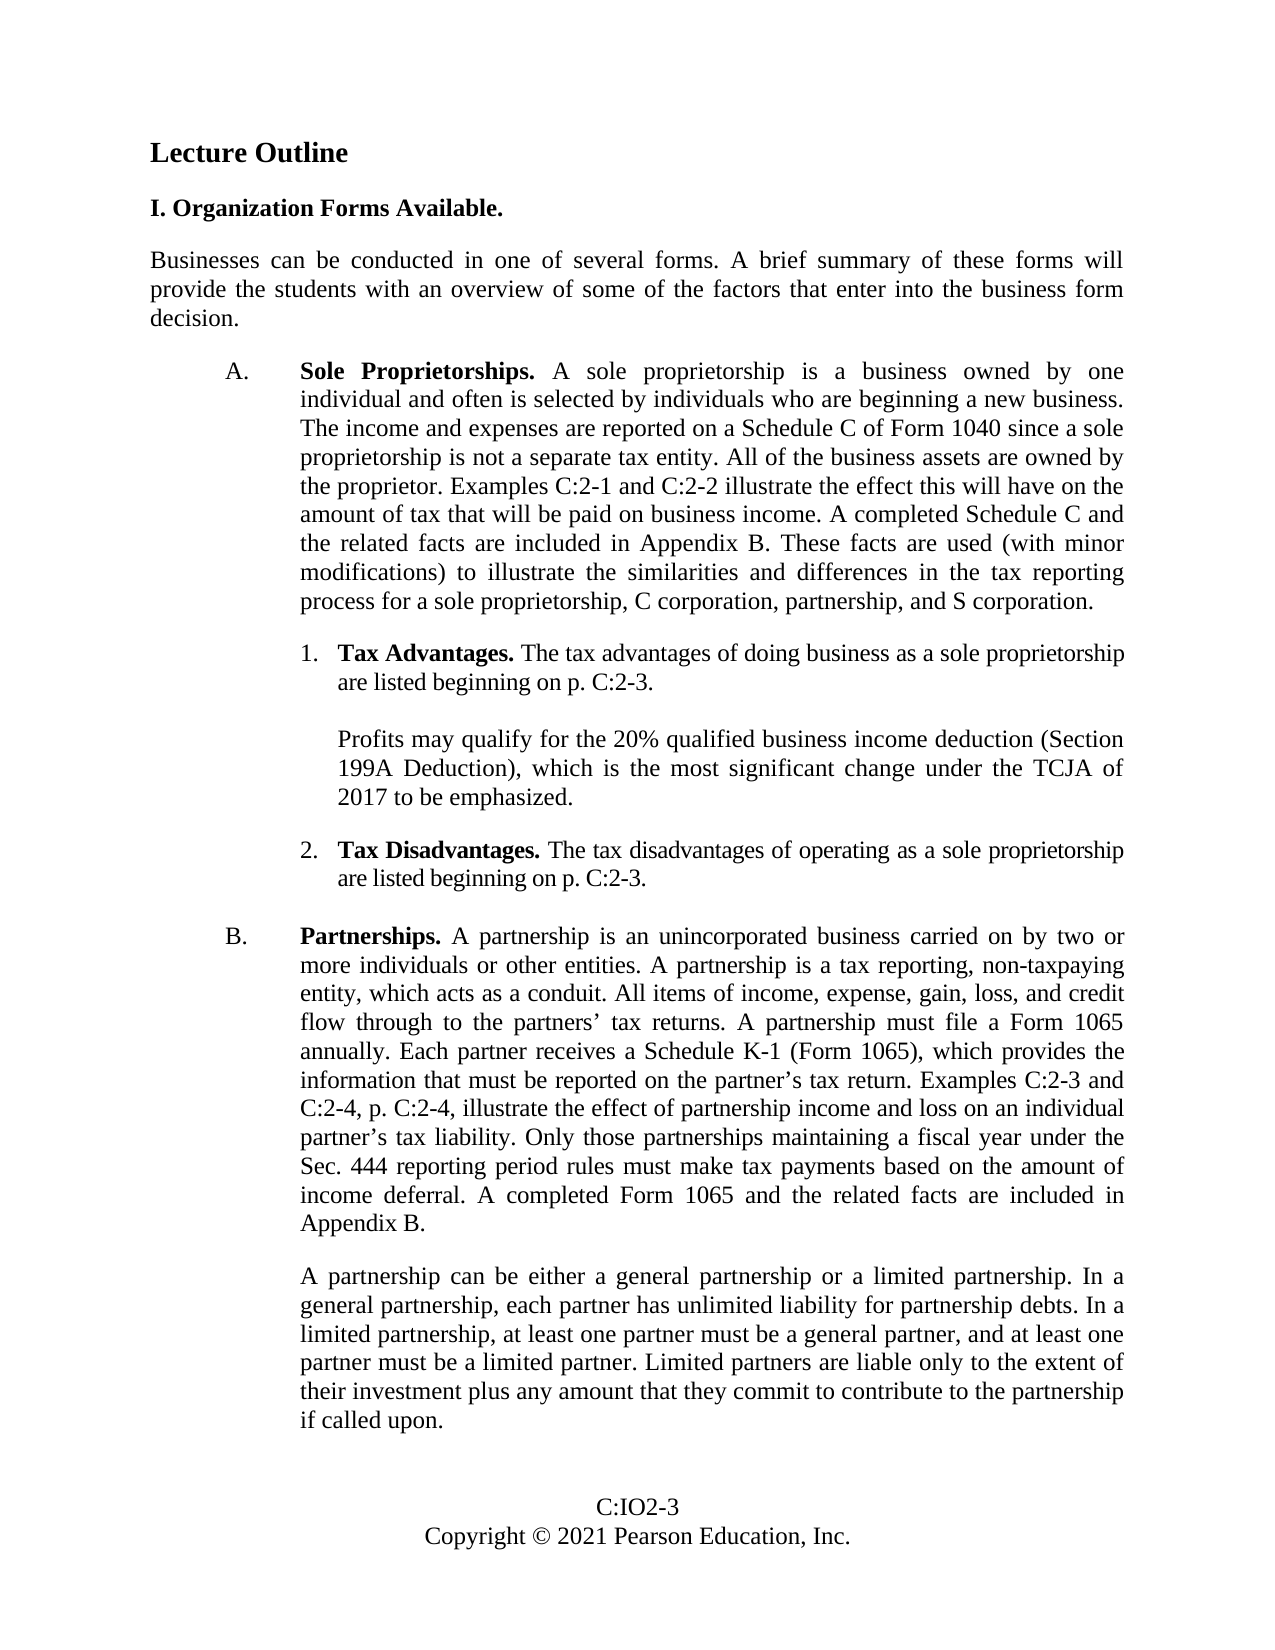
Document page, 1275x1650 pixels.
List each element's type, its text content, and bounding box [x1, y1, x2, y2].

text A partnership can be either a general partnership or a limited partnership. In a general partnership, each partner has unlimited liability for partnership debts. In a limited partnership, at least one partner must be a general partner, and at least one partner must be a limited partner. Limited partners are liable only to the extent of their investment plus any amount that they commit to contribute to the partnership if called upon. [300, 1261, 1125, 1434]
list Tax Advantages. The tax advantages of doing business as a sole proprietorship are listed beginning on p. C:2-3. [300, 638, 1125, 696]
text A. Sole Proprietorships. A sole proprietorship is a business owned by one individual and often is selected by individuals who are beginning a new business. The income and expenses are reported on a Schedule C of Form 1040 since a sole proprietorship is not a separate tax entity. All of the business assets are owned by the proprietor. Examples C:2-1 and C:2-2 illustrate the effect this will have on the amount of tax that will be paid on business income. A completed Schedule C and the related facts are included in Appendix B. These facts are used (with minor modifications) to illustrate the similarities and differences in the tax reporting process for a sole proprietorship, C corporation, partnership, and S corporation. [225, 356, 1125, 614]
text 2. Tax Disadvantages. The tax disadvantages of operating as a sole proprietorship are listed beginning on p. C:2-3. [300, 835, 1125, 892]
text Lecture Outline [150, 135, 1125, 168]
text B. Partnerships. A partnership is an unincorporated business carried on by two or more individuals or other entities. A partnership is a tax reporting, non-taxpaying entity, which acts as a conduit. All items of income, expense, gain, loss, and credit flow through to the partners’ tax returns. A partnership must file a Form 1065 annually. Each partner receives a Schedule K-1 (Form 1065), which provides the information that must be reported on the partner’s tax return. Examples C:2-3 and C:2-4, p. C:2-4, illustrate the effect of partnership income and loss on an individual partner’s tax liability. Only those partnerships maintaining a fiscal year under the Sec. 444 reporting period rules must make tax payments based on the amount of income deferral. A completed Form 1065 and the related facts are included in Appendix B. [225, 921, 1125, 1237]
text Profits may qualify for the 20% qualified business income deduction (Section 199A Deduction), which is the most significant change under the TCJA of 2017 to be emphasized. [337, 724, 1125, 811]
text Businesses can be conducted in one of several forms. A brief summary of these forms will provide the students with an overview of some of the factors that enter into the business form decision. [150, 245, 1125, 332]
text I. Organization Forms Available. [150, 193, 1125, 221]
